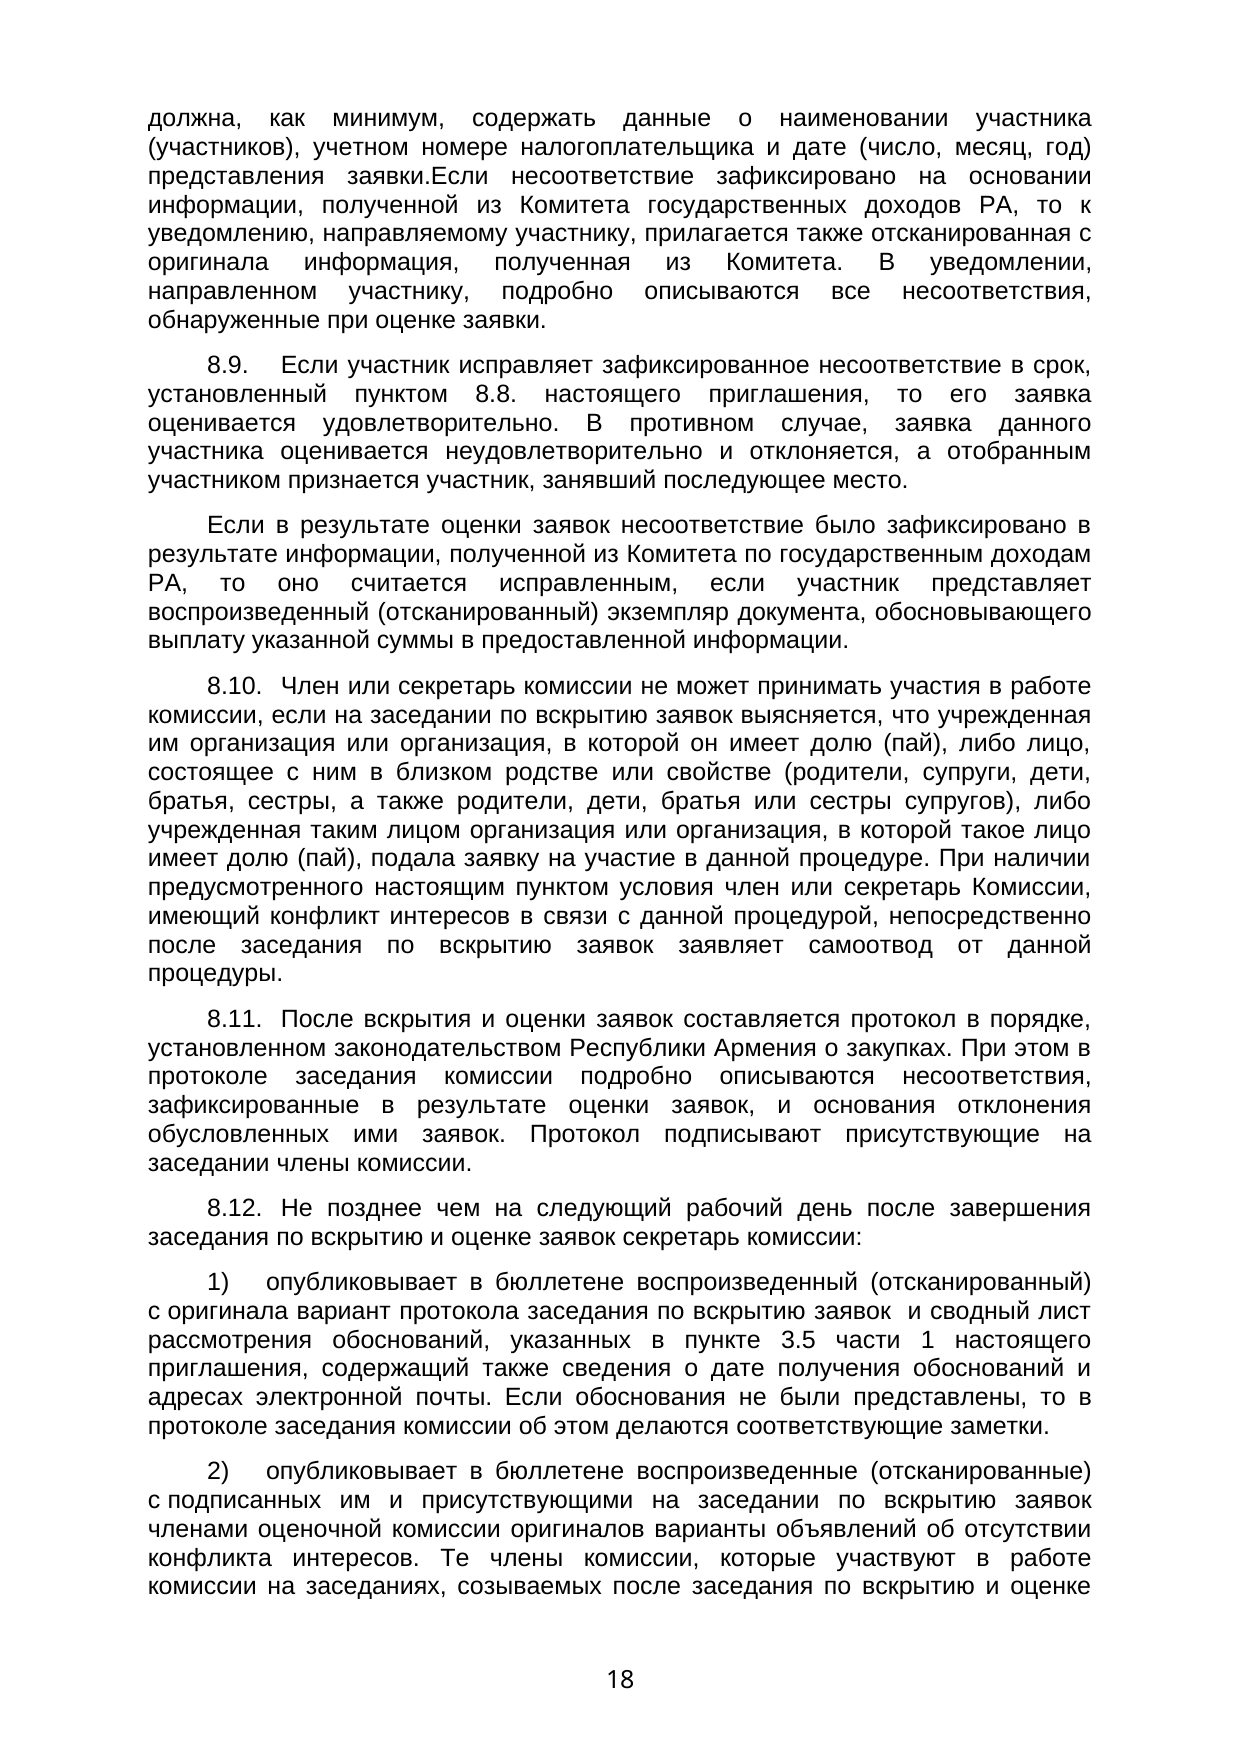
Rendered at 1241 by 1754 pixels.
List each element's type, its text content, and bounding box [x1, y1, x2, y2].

text 1) опубликовывает в бюллетене воспроизведенный (отсканированный) с оригинала вариант протокола заседания по вскрытию заявок и сводный лист рассмотрения обоснований, указанных в пункте 3.5 части 1 настоящего приглашения, содержащий также сведения о дате получения обоснований и адресах электронной почты. Если обоснования не были представлены, то в протоколе заседания комиссии об этом делаются соответствующие заметки. [148, 1267, 1092, 1440]
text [148, 103, 1092, 333]
text Если в результате оценки заявок несоответствие было зафиксировано в результате информации, полученной из Комитета по государственным доходам РА, то оно считается исправленным, если участник представляет воспроизведенный (отсканированный) экземпляр документа, обосновывающего выплату указанной суммы в предоставленной информации. [148, 511, 1092, 654]
text 8.11. После вскрытия и оценки заявок составляется протокол в порядке, установленном законодательством Республики Армения о закупках. При этом в протоколе заседания комиссии подробно описываются несоответствия, зафиксированные в результате оценки заявок, и основания отклонения обусловленных ими заявок. Протокол подписывают присутствующие на заседании члены комиссии. [148, 1004, 1092, 1176]
text 8.9. Если участник исправляет зафиксированное несоответствие в срок, установленный пунктом 8.8. настоящего приглашения, то его заявка оценивается удовлетворительно. В противном случае, заявка данного участника оценивается неудовлетворительно и отклоняется, а отобранным участником признается участник, занявший последующее место. [148, 350, 1092, 494]
text 8.12. Не позднее чем на следующий рабочий день после завершения заседания по вскрытию и оценке заявок секретарь комиссии: [148, 1193, 1092, 1251]
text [148, 1456, 1092, 1600]
text 8.10. Член или секретарь комиссии не может принимать участия в работе комиссии, если на заседании по вскрытию заявок выясняется, что учрежденная им организация или организация, в которой он имеет долю (пай), либо лицо, состоящее с ним в близком родстве или свойстве (родители, супруги, дети, братья, сестры, а также родители, дети, братья или сестры супругов), либо учрежденная таким лицом организация или организация, в которой такое лицо имеет долю (пай), подала заявку на участие в данной процедуре. При наличии предусмотренного настоящим пунктом условия член или секретарь Комиссии, имеющий конфликт интересов в связи с данной процедурой, непосредственно после заседания по вскрытию заявок заявляет самоотвод от данной процедуры. [148, 671, 1092, 987]
